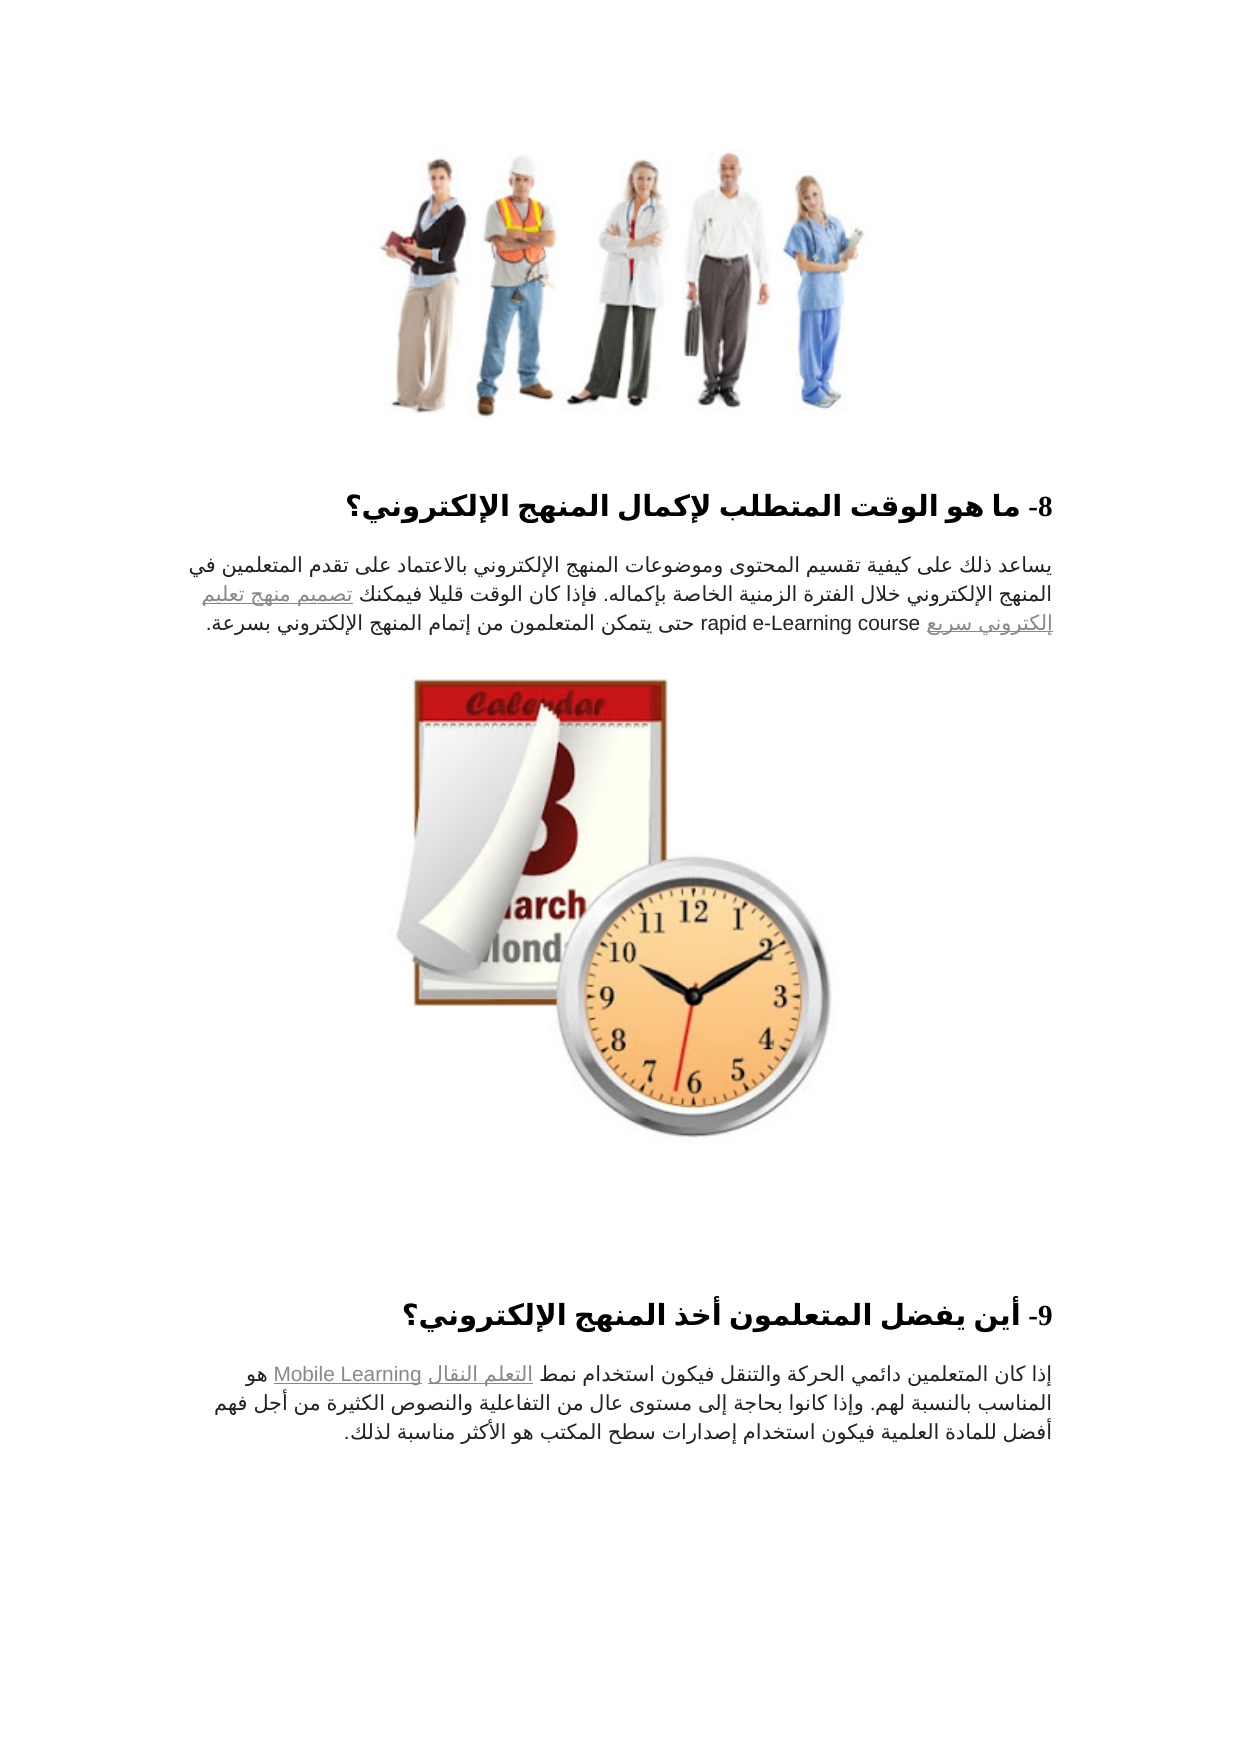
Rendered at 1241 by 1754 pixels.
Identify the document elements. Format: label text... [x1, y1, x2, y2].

picture [387, 655, 852, 1156]
text يساعد ذلك على كيفية تقسيم المحتوى وموضوعات المنهج الإلكتروني بالاعتماد على تقدم المتعلمين في المنهج الإلكتروني خلال الفترة الزمنية الخاصة بإكماله. فإذا كان الوقت قليلا فيمكنك تصميم منهج تعليم إلكتروني سريع rapid e-Learning course حتى يتمكن المتعلمون من إتمام المنهج الإلكتروني بسرعة. [187, 548, 1053, 634]
subtitle 8- ما هو الوقت المتطلب لإكمال المنهج الإلكتروني؟ [187, 489, 1053, 523]
subtitle 9- أين يفضل المتعلمون أخذ المنهج الإلكتروني؟ [187, 1298, 1053, 1332]
picture [370, 150, 870, 419]
text إذا كان المتعلمين دائمي الحركة والتنقل فيكون استخدام نمط التعلم النقال Mobile Learning هو المناسب بالنسبة لهم. وإذا كانوا بحاجة إلى مستوى عال من التفاعلية والنصوص الكثيرة من أجل فهم أفضل للمادة العلمية فيكون استخدام إصدارات سطح المكتب هو الأكثر مناسبة لذلك. [187, 1357, 1053, 1444]
